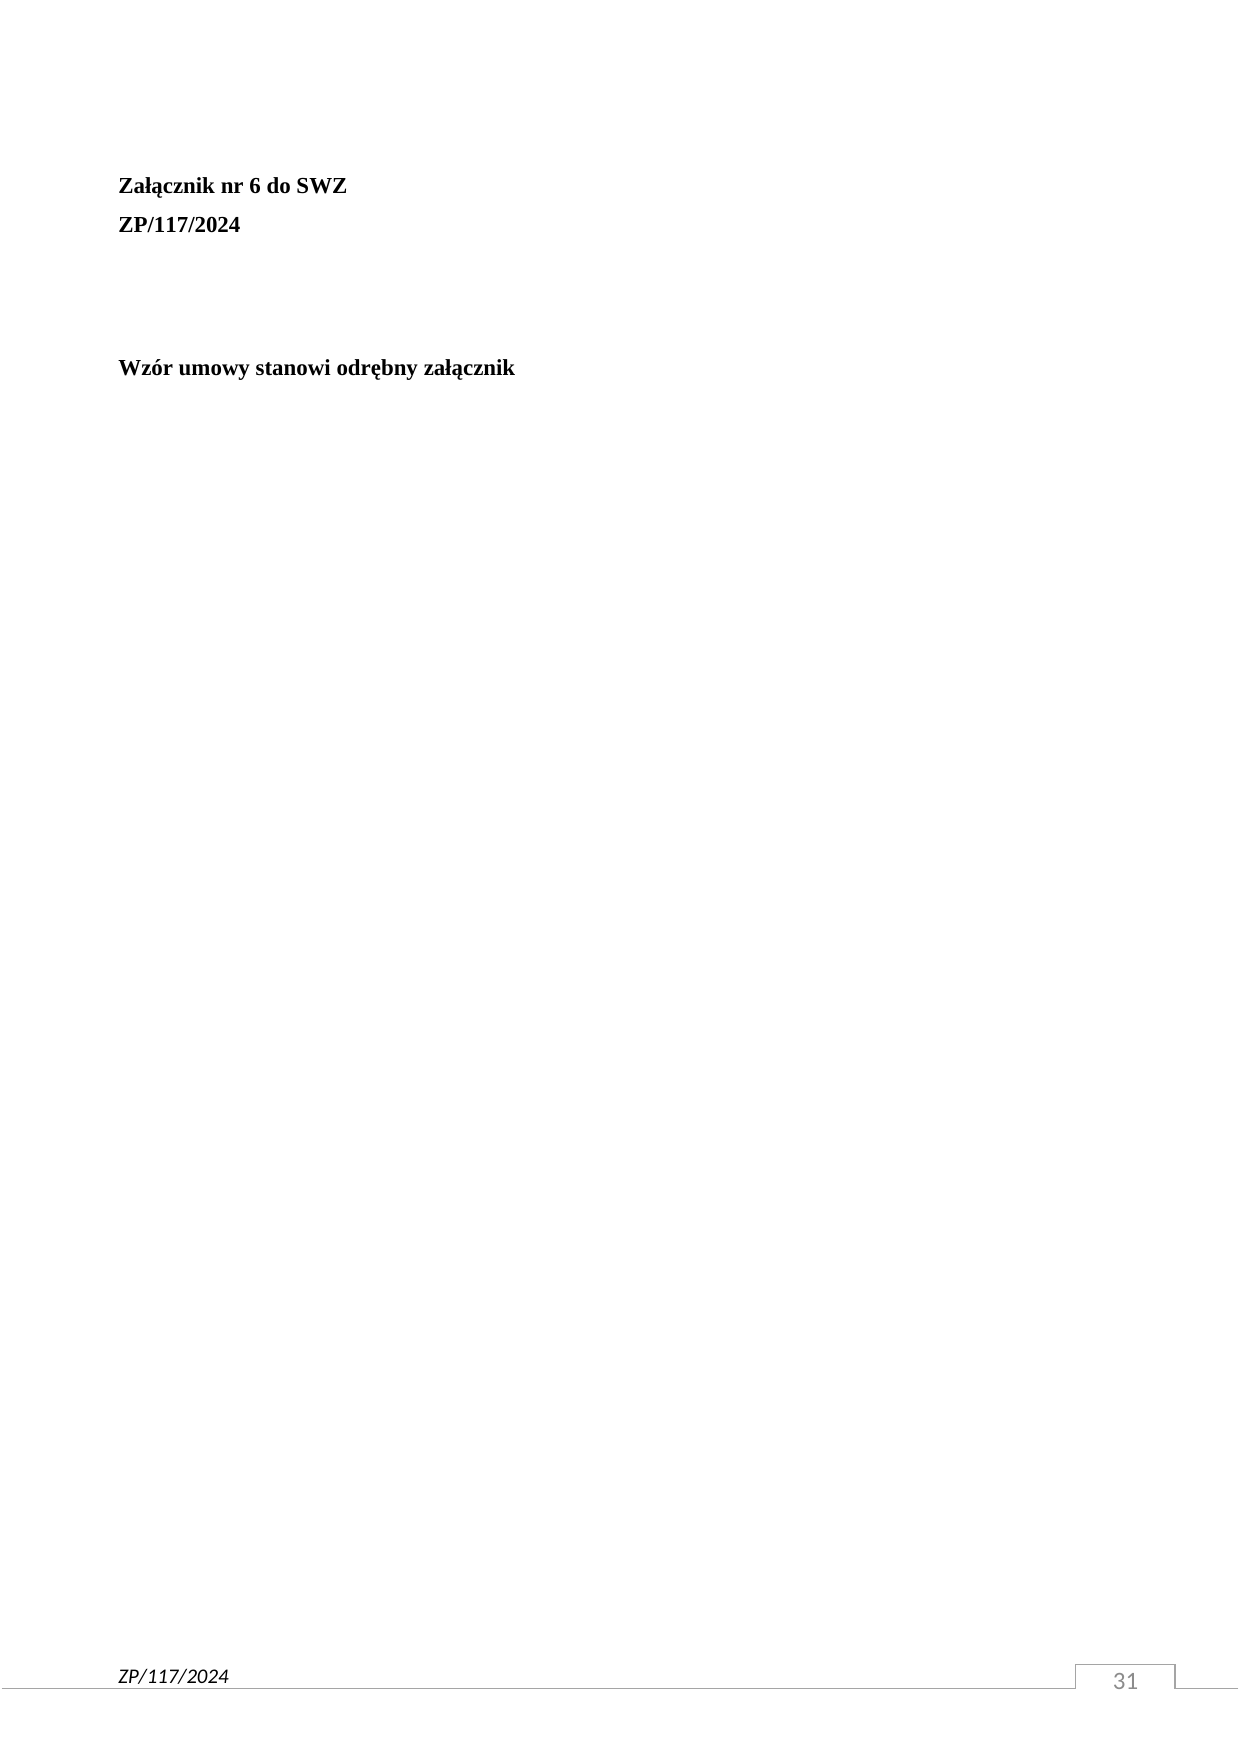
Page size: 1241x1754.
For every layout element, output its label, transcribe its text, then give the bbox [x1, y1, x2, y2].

text Załącznik nr 6 do SWZ [118, 172, 1137, 199]
text Wzór umowy stanowi odrębny załącznik [118, 354, 1137, 381]
text ZP/117/2024 [118, 211, 1137, 238]
